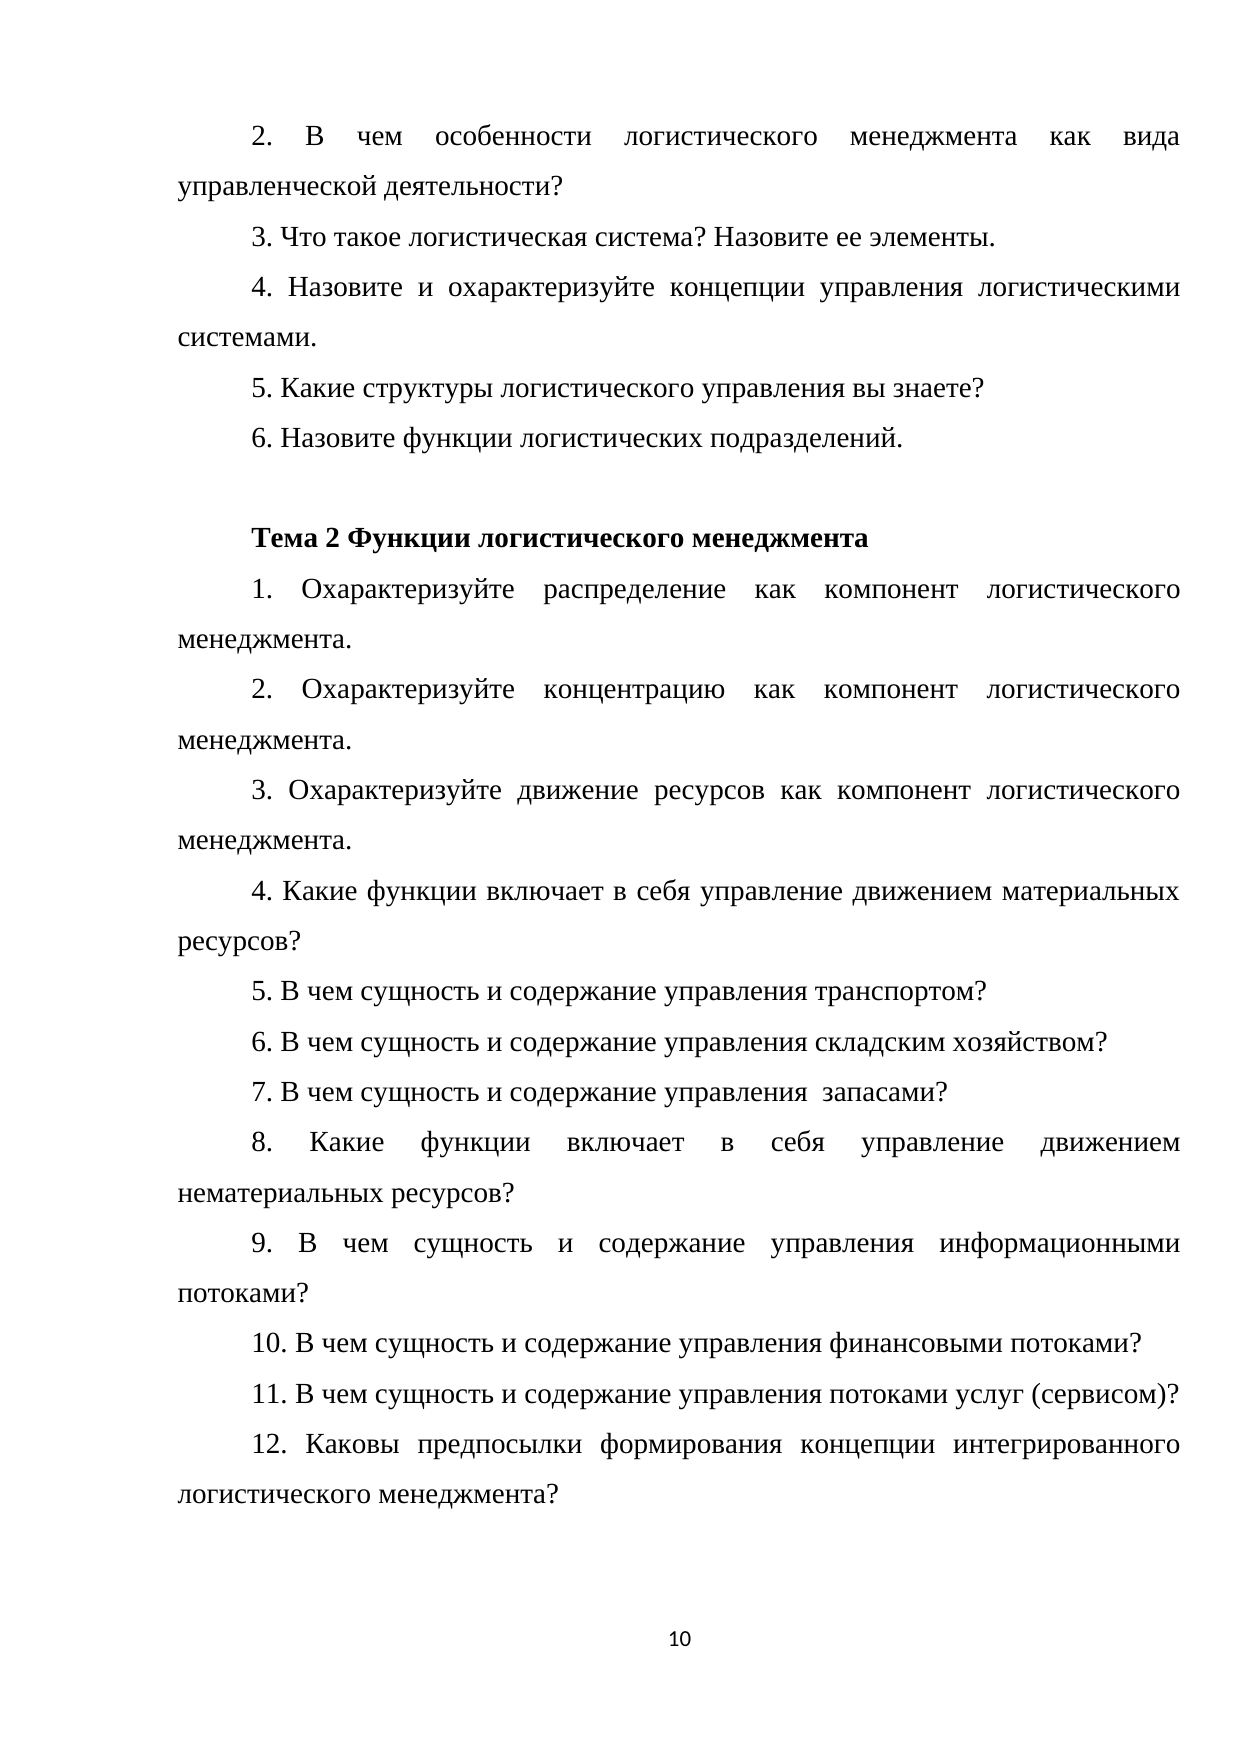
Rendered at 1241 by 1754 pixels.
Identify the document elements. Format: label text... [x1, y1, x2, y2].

text 12. Каковы предпосылки формирования концепции интегрированного логистического менеджмента? [177, 1426, 1181, 1510]
text 9. В чем сущность и содержание управления информационными потоками? [177, 1225, 1181, 1309]
text Тема 2 Функции логистического менеджмента [177, 521, 1181, 554]
text 1. Охарактеризуйте распределение как компонент логистического менеджмента. [177, 571, 1181, 655]
text 2. Охарактеризуйте концентрацию как компонент логистического менеджмента. [177, 672, 1181, 755]
text 5. Какие структуры логистического управления вы знаете? [177, 370, 1181, 403]
text 10. В чем сущность и содержание управления финансовыми потоками? [177, 1326, 1181, 1359]
text 6. Назовите функции логистических подразделений. [177, 420, 1181, 453]
text 7. В чем сущность и содержание управления запасами? [177, 1074, 1181, 1108]
text 6. В чем сущность и содержание управления складским хозяйством? [177, 1024, 1181, 1057]
text 4. Назовите и охарактеризуйте концепции управления логистическими системами. [177, 269, 1181, 353]
text 11. В чем сущность и содержание управления потоками услуг (сервисом)? [177, 1376, 1181, 1409]
text 4. Какие функции включает в себя управление движением материальных ресурсов? [177, 873, 1181, 957]
text 8. Какие функции включает в себя управление движением нематериальных ресурсов? [177, 1124, 1181, 1208]
text 3. Что такое логистическая система? Назовите ее элементы. [177, 219, 1181, 252]
text 5. В чем сущность и содержание управления транспортом? [177, 973, 1181, 1007]
text 2. В чем особенности логистического менеджмента как вида управленческой деятельности? [177, 118, 1181, 202]
text 3. Охарактеризуйте движение ресурсов как компонент логистического менеджмента. [177, 772, 1181, 856]
